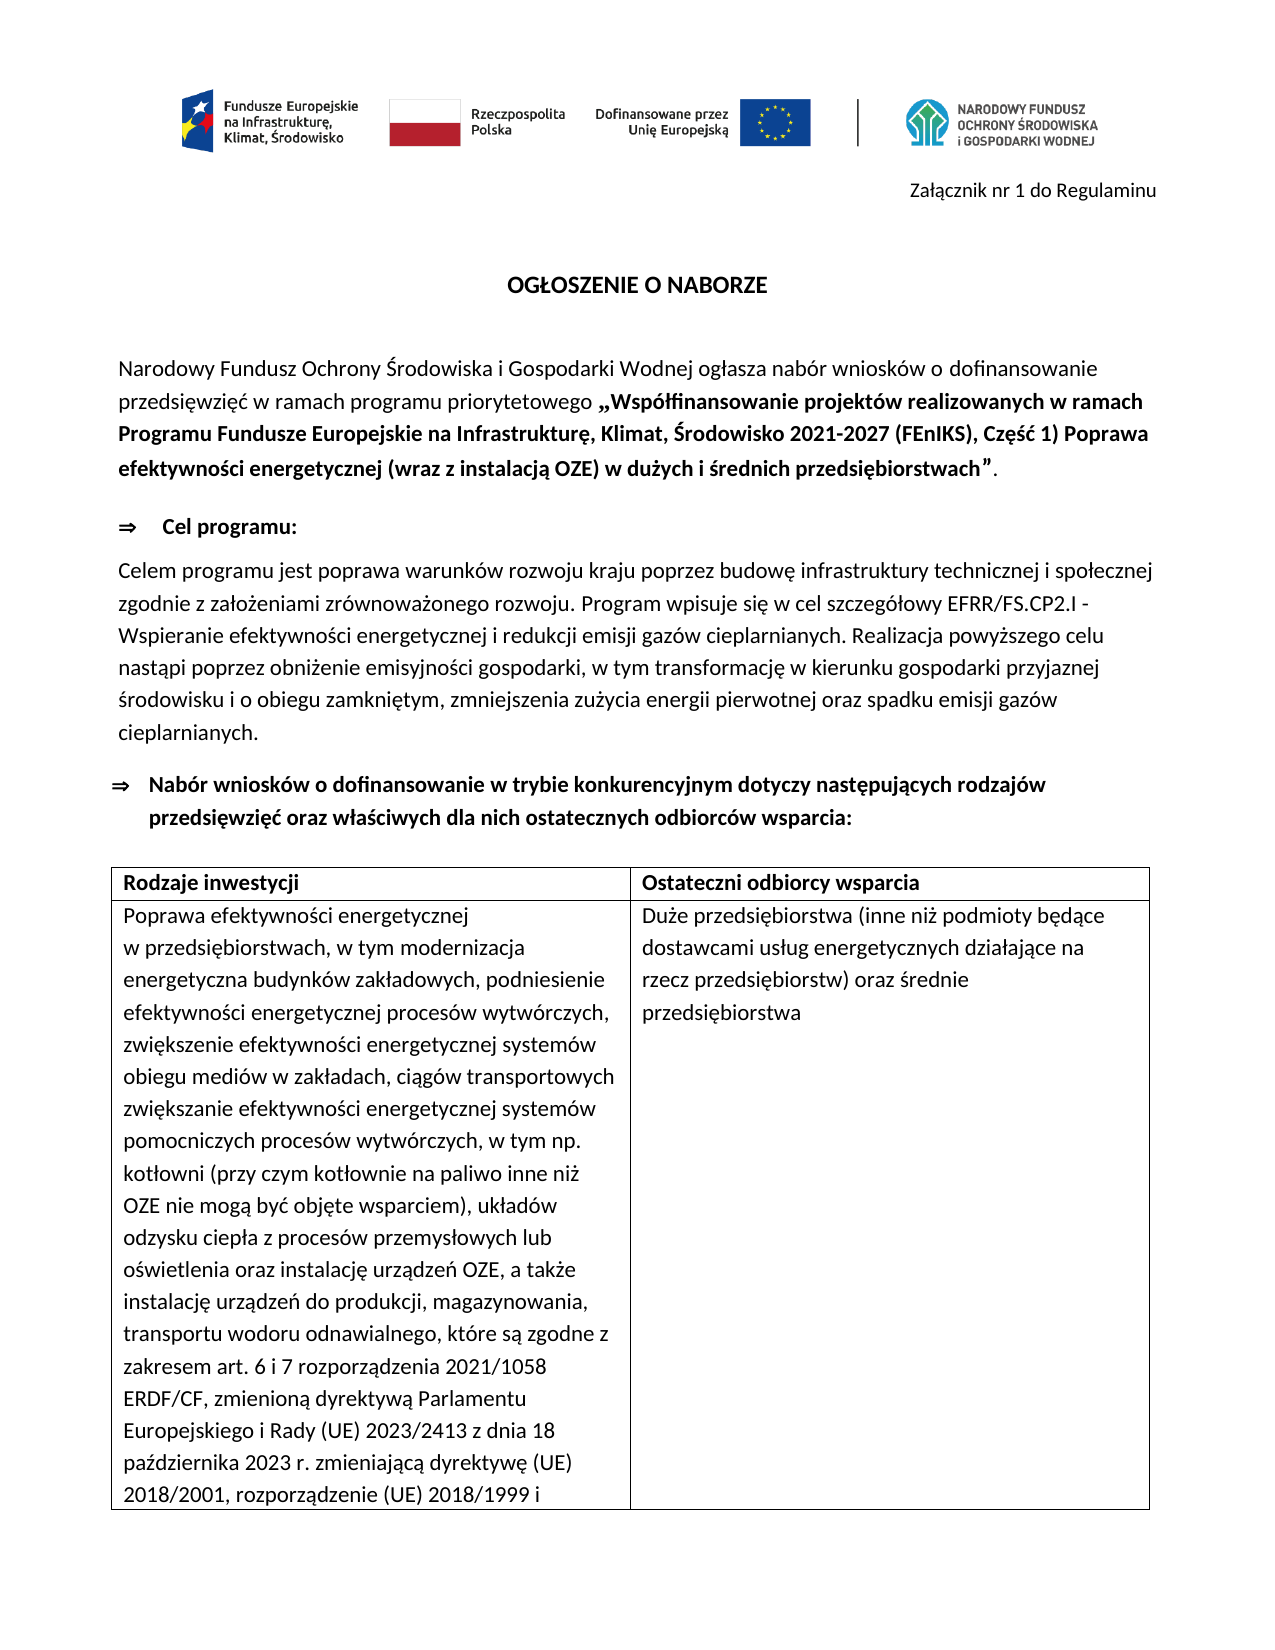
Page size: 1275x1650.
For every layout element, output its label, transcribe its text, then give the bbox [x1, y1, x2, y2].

text Narodowy Fundusz Ochrony Środowiska i Gospodarki Wodnej ogłasza nabór wniosków o dofinansowanie przedsięwzięć w ramach programu priorytetowego „Współfinansowanie projektów realizowanych w ramach Programu Fundusze Europejskie na Infrastrukturę, Klimat, Środowisko 2021-2027 (FEnIKS), Część 1) Poprawa efektywności energetycznej (wraz z instalacją OZE) w dużych i średnich przedsiębiorstwach”. [118, 354, 1157, 482]
list Nabór wniosków o dofinansowanie w trybie konkurencyjnym dotyczy następujących rodzajów przedsięwzięć oraz właściwych dla nich ostatecznych odbiorców wsparcia: [111, 771, 1157, 831]
picture [165, 73, 1110, 168]
text Załącznik nr 1 do Regulaminu [118, 177, 1157, 203]
table_cell Duże przedsiębiorstwa (inne niż podmioty będące dostawcami usług energetycznych działające na rzecz przedsiębiorstw) oraz średnie przedsiębiorstwa [631, 901, 1149, 1508]
text Celem programu jest poprawa warunków rozwoju kraju poprzez budowę infrastruktury technicznej i społecznej zgodnie z założeniami zrównoważonego rozwoju. Program wpisuje się w cel szczegółowy EFRR/FS.CP2.I - Wspieranie efektywności energetycznej i redukcji emisji gazów cieplarnianych. Realizacja powyższego celu nastąpi poprzez obniżenie emisyjności gospodarki, w tym transformację w kierunku gospodarki przyjaznej środowisku i o obiegu zamkniętym, zmniejszenia zużycia energii pierwotnej oraz spadku emisji gazów cieplarnianych. [118, 557, 1157, 746]
subtitle OGŁOSZENIE O NABORZE [118, 269, 1157, 299]
list Cel programu: [118, 512, 1157, 540]
table_header Ostateczni odbiorcy wsparcia [631, 868, 1149, 900]
table_header Rodzaje inwestycji [112, 868, 630, 900]
